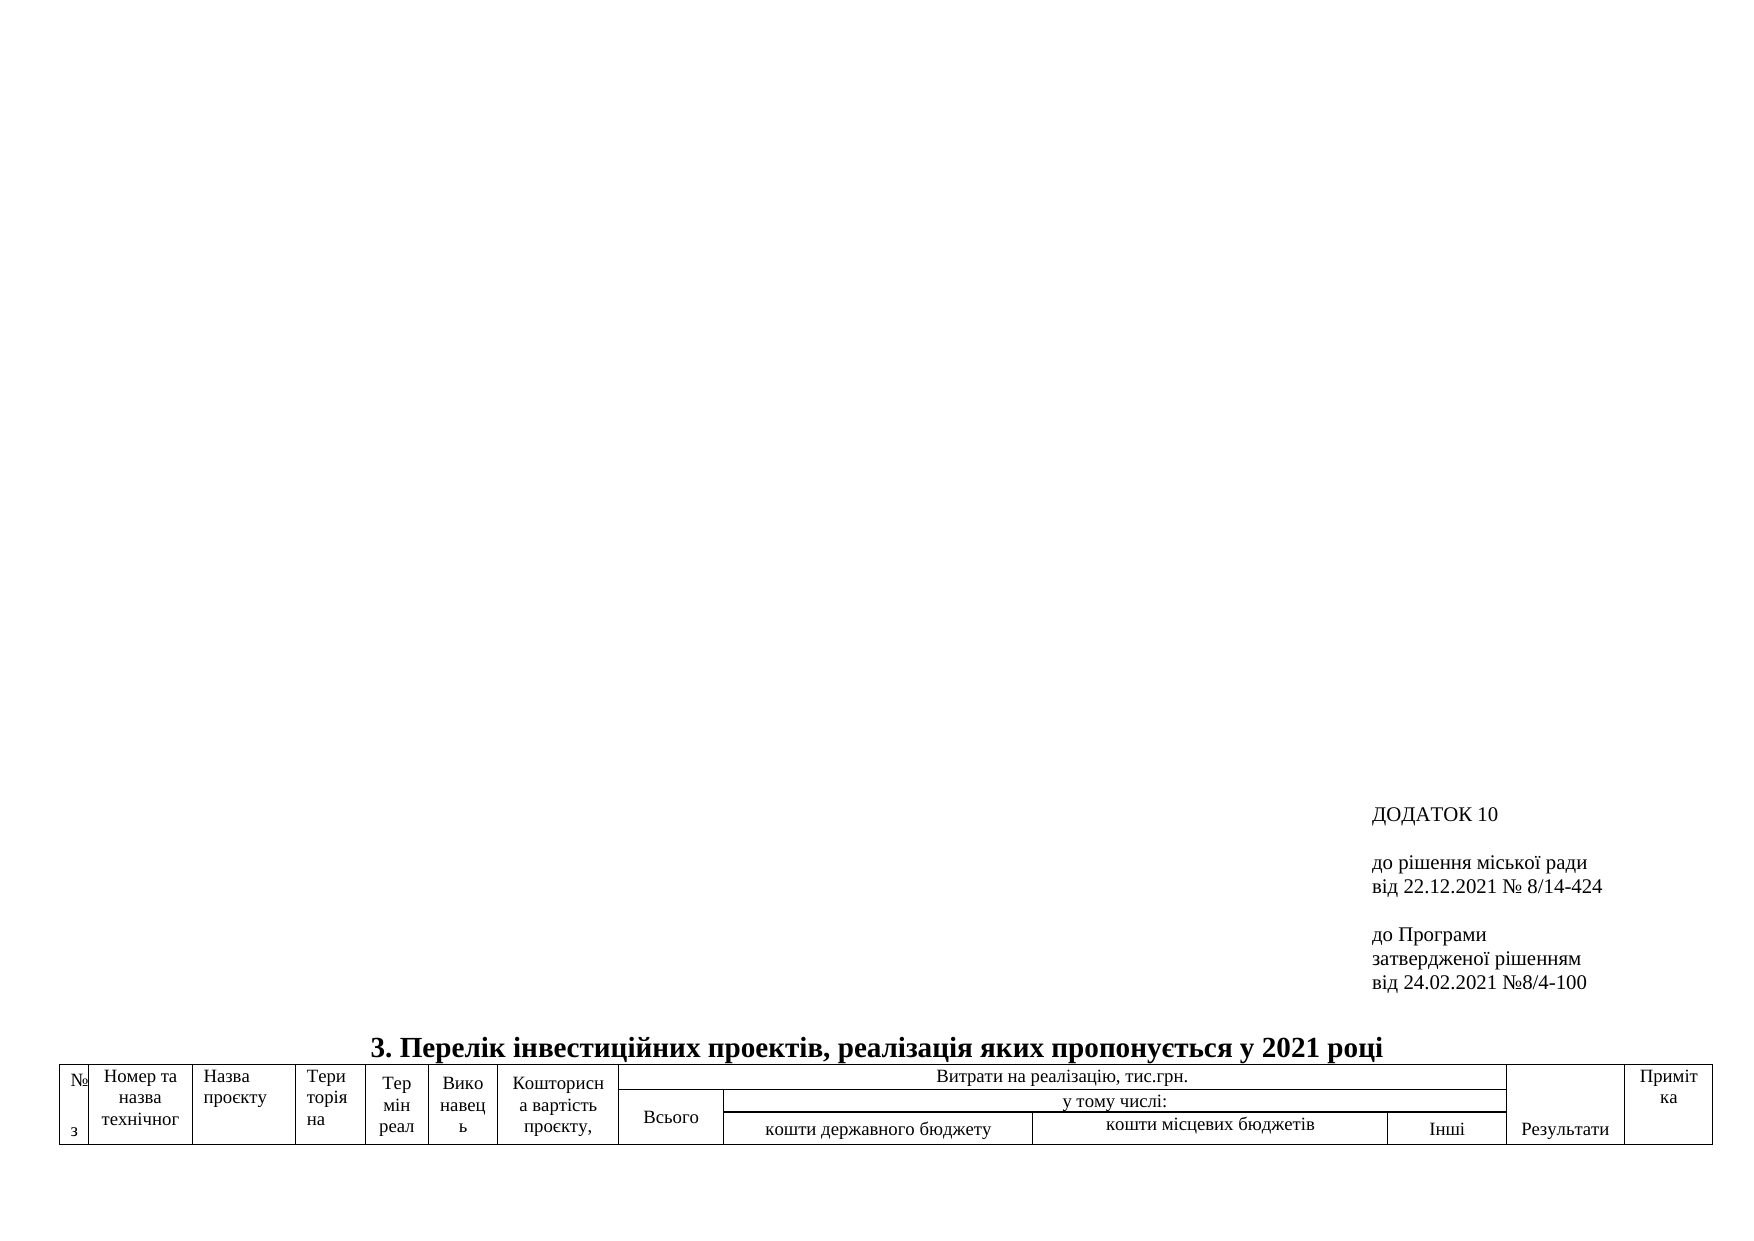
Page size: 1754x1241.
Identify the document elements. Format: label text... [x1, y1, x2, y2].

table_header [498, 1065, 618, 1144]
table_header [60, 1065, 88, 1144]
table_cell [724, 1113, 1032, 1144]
text до Програми затвердженої рішенням [1372, 922, 1636, 970]
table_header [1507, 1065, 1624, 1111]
text від 24.02.2021 №8/4-100 [1372, 970, 1636, 994]
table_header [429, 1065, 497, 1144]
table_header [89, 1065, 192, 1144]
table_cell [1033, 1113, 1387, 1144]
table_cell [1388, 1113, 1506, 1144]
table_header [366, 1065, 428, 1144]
text до рішення міської ради [1298, 850, 1636, 874]
text ДОДАТОК 10 [1298, 802, 1636, 826]
text від 22.12.2021 № 8/14-424 [1298, 874, 1636, 898]
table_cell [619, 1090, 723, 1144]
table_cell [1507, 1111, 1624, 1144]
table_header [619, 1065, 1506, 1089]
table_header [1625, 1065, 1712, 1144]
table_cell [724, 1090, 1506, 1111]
text 3. Перелік інвестиційних проектів, реалізація яких пропонується у 2021 році [118, 1030, 1636, 1064]
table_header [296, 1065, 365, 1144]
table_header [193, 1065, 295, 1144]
